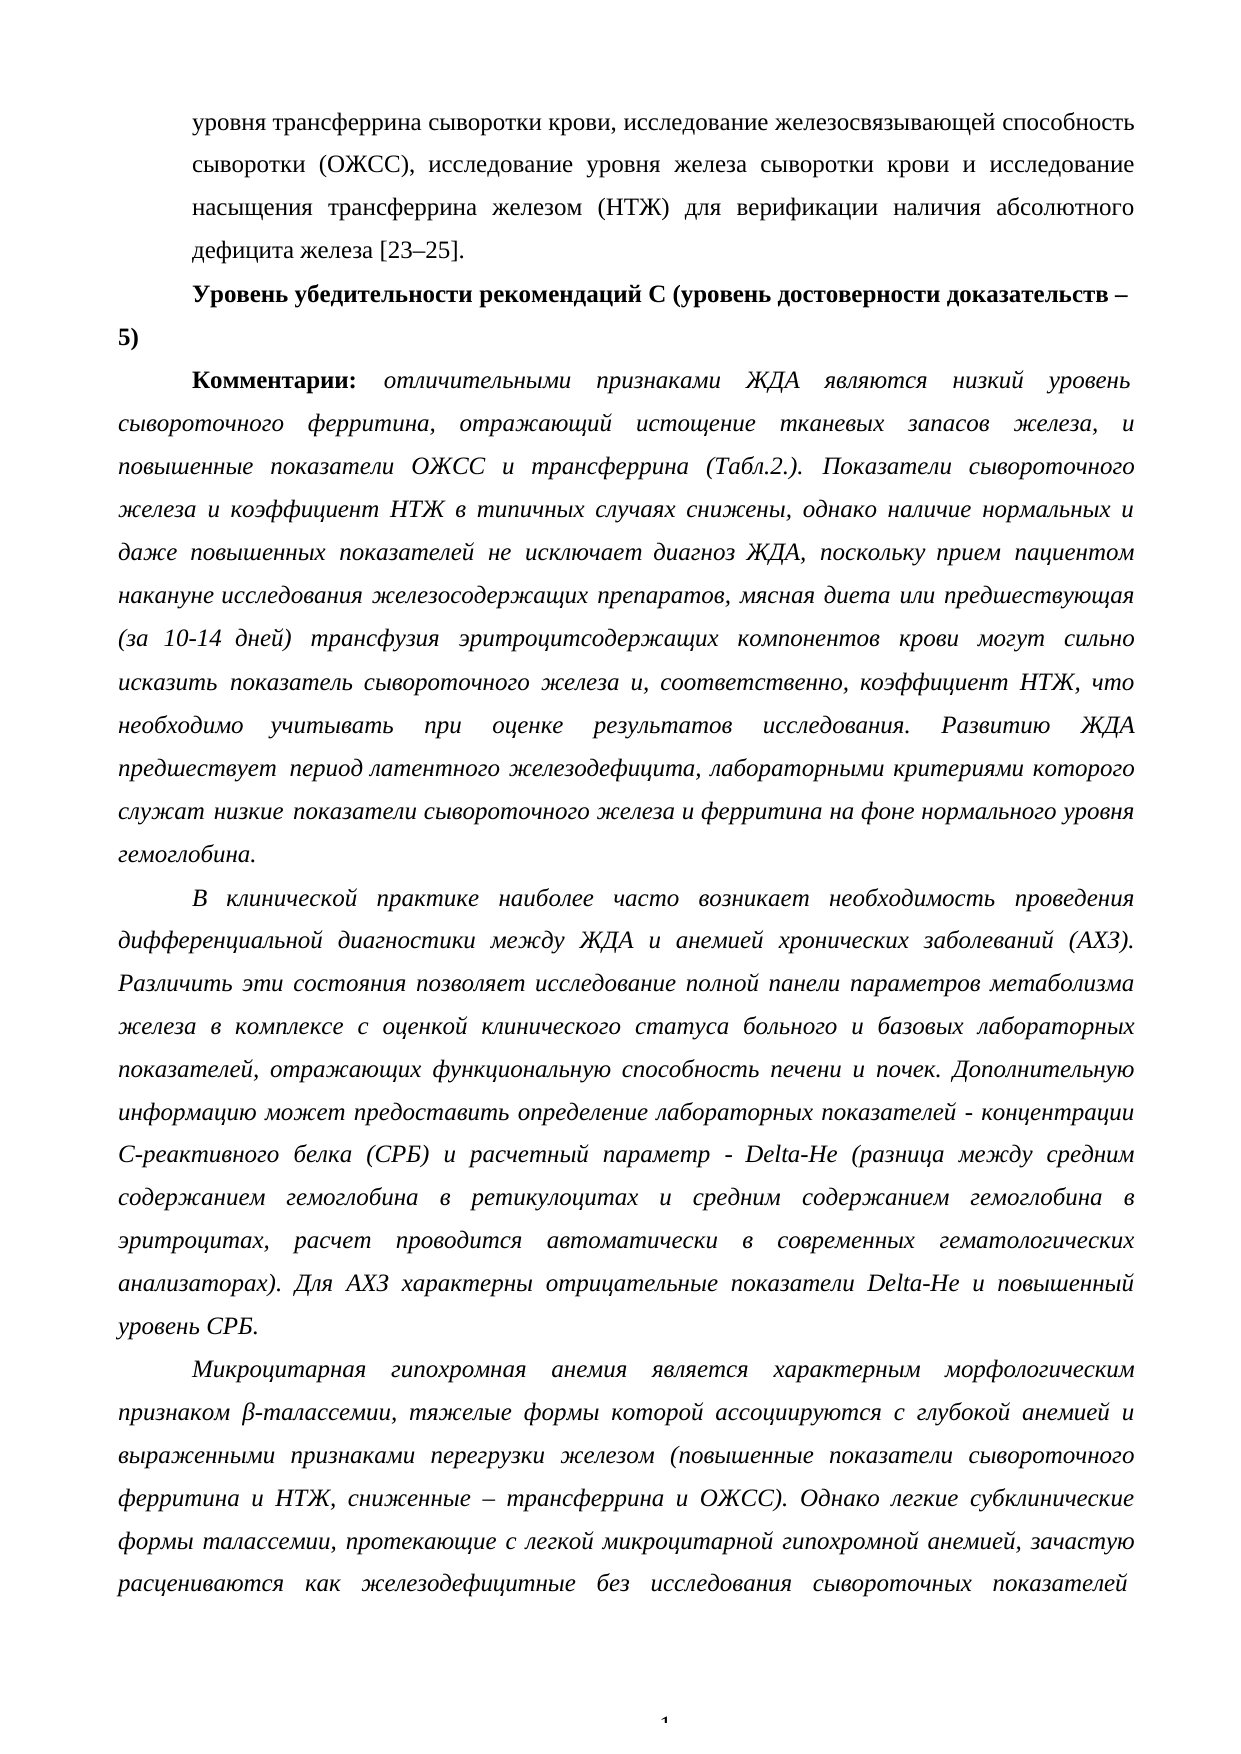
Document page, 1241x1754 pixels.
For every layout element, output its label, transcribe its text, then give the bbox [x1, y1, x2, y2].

text 5) [118, 322, 1146, 351]
text Микроцитарная гипохромная анемия является характерным морфологическим признаком β-талассемии, тяжелые формы которой ассоциируются с глубокой анемией и выраженными признаками перегрузки железом (повышенные показатели сывороточного ферритина и НТЖ, сниженные – трансферрина и ОЖСС). Однако легкие субклинические формы талассемии, протекающие с легкой микроцитарной гипохромной анемией, зачастую расцениваются как железодефицитные без исследования сывороточных показателей [118, 1354, 1134, 1597]
text Уровень убедительности рекомендаций С (уровень достоверности доказательств – [192, 279, 1146, 308]
text Комментарии: отличительными признаками ЖДА являются низкий уровень [192, 365, 1146, 394]
text сывороточного ферритина, отражающий истощение тканевых запасов железа, и повышенные показатели ОЖСС и трансферрина (Табл.2.). Показатели сывороточного железа и коэффициент НТЖ в типичных случаях снижены, однако наличие нормальных и даже повышенных показателей не исключает диагноз ЖДА, поскольку прием пациентом накануне исследования железосодержащих препаратов, мясная диета или предшествующая (за 10-14 дней) трансфузия эритроцитсодержащих компонентов крови могут сильно исказить показатель сывороточного железа и, соответственно, коэффициент НТЖ, что необходимо учитывать при оценке результатов исследования. Развитию ЖДА предшествует период латентного железодефицита, лабораторными критериями которого служат низкие показатели сывороточного железа и ферритина на фоне нормального уровня гемоглобина. [118, 408, 1134, 868]
text В клинической практике наиболее часто возникает необходимость проведения дифференциальной диагностики между ЖДА и анемией хронических заболеваний (АХЗ). Различить эти состояния позволяет исследование полной панели параметров метаболизма железа в комплексе с оценкой клинического статуса больного и базовых лабораторных показателей, отражающих функциональную способность печени и почек. Дополнительную информацию может предоставить определение лабораторных показателей - концентрации С-реактивного белка (СРБ) и расчетный параметр - Delta-Hе (разница между средним содержанием гемоглобина в ретикулоцитах и средним содержанием гемоглобина в эритроцитах, расчет проводится автоматически в современных гематологических анализаторах). Для АХЗ характерны отрицательные показатели Delta-He и повышенный уровень СРБ. [118, 883, 1134, 1339]
text уровня трансферрина сыворотки крови, исследование железосвязывающей способность сыворотки (ОЖСС), исследование уровня железа сыворотки крови и исследование насыщения трансферрина железом (НТЖ) для верификации наличия абсолютного дефицита железа [23–25]. [192, 107, 1134, 264]
